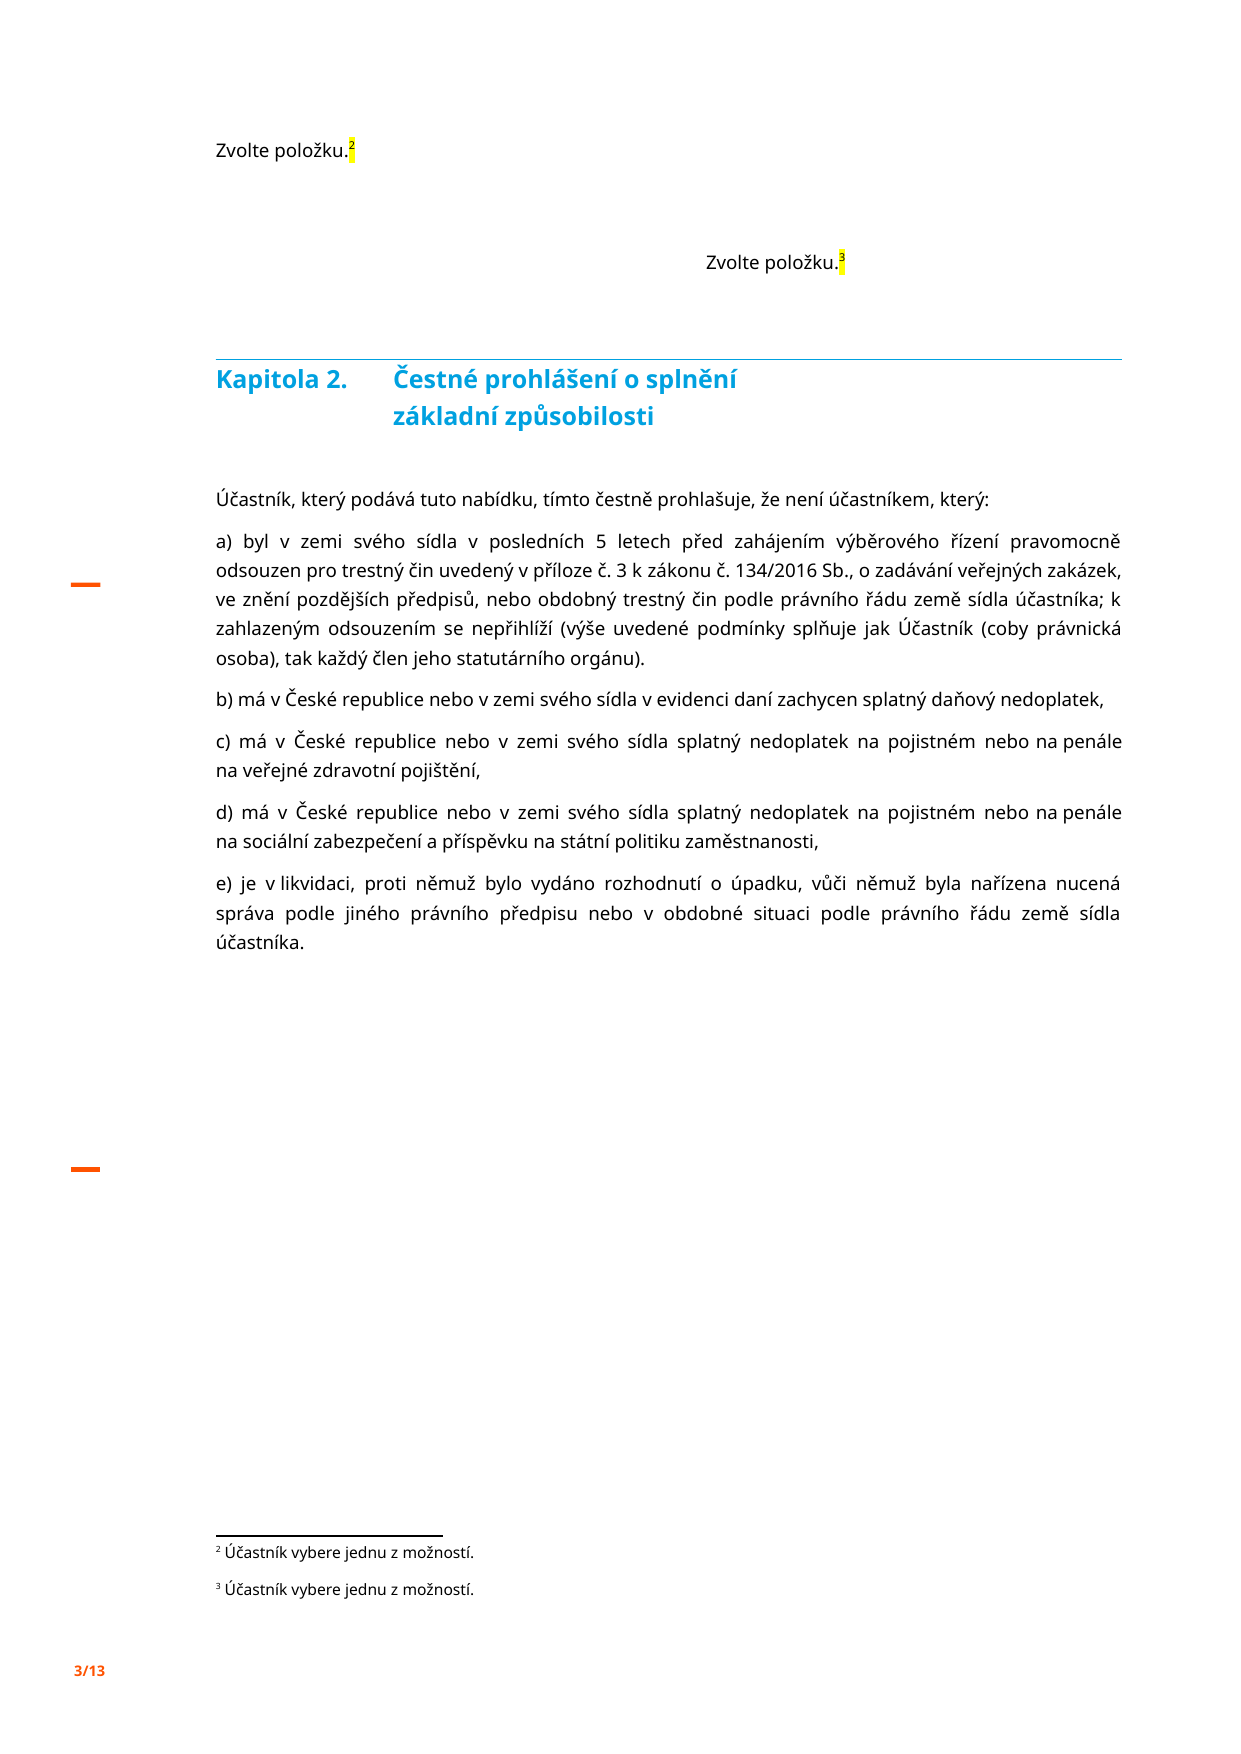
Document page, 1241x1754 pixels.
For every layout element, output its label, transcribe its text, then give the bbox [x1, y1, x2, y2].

subtitle Čestné prohlášení o splnění základní způsobilosti [216, 360, 1122, 433]
text d) má v České republice nebo v zemi svého sídla splatný nedoplatek na pojistném nebo na penále na sociální zabezpečení a příspěvku na státní politiku zaměstnanosti, [216, 799, 1122, 854]
text b) má v České republice nebo v zemi svého sídla v evidenci daní zachycen splatný daňový nedoplatek, [216, 687, 1122, 712]
text c) má v České republice nebo v zemi svého sídla splatný nedoplatek na pojistném nebo na penále na veřejné zdravotní pojištění, [216, 728, 1122, 783]
text Účastník, který podává tuto nabídku, tímto čestně prohlašuje, že není účastníkem, který: [216, 486, 1122, 512]
text a) byl v zemi svého sídla v posledních 5 letech před zahájením výběrového řízení pravomocně odsouzen pro trestný čin uvedený v příloze č. 3 k zákonu č. 134/2016 Sb., o zadávání veřejných zakázek, ve znění pozdějších předpisů, nebo obdobný trestný čin podle právního řádu země sídla účastníka; k zahlazeným odsouzením se nepřihlíží (výše uvedené podmínky splňuje jak Účastník (coby právnická osoba), tak každý člen jeho statutárního orgánu). [216, 528, 1122, 671]
text e) je v likvidaci, proti němuž bylo vydáno rozhodnutí o úpadku, vůči němuž byla nařízena nucená správa podle jiného právního předpisu nebo v obdobné situaci podle právního řádu země sídla účastníka. [216, 871, 1122, 955]
